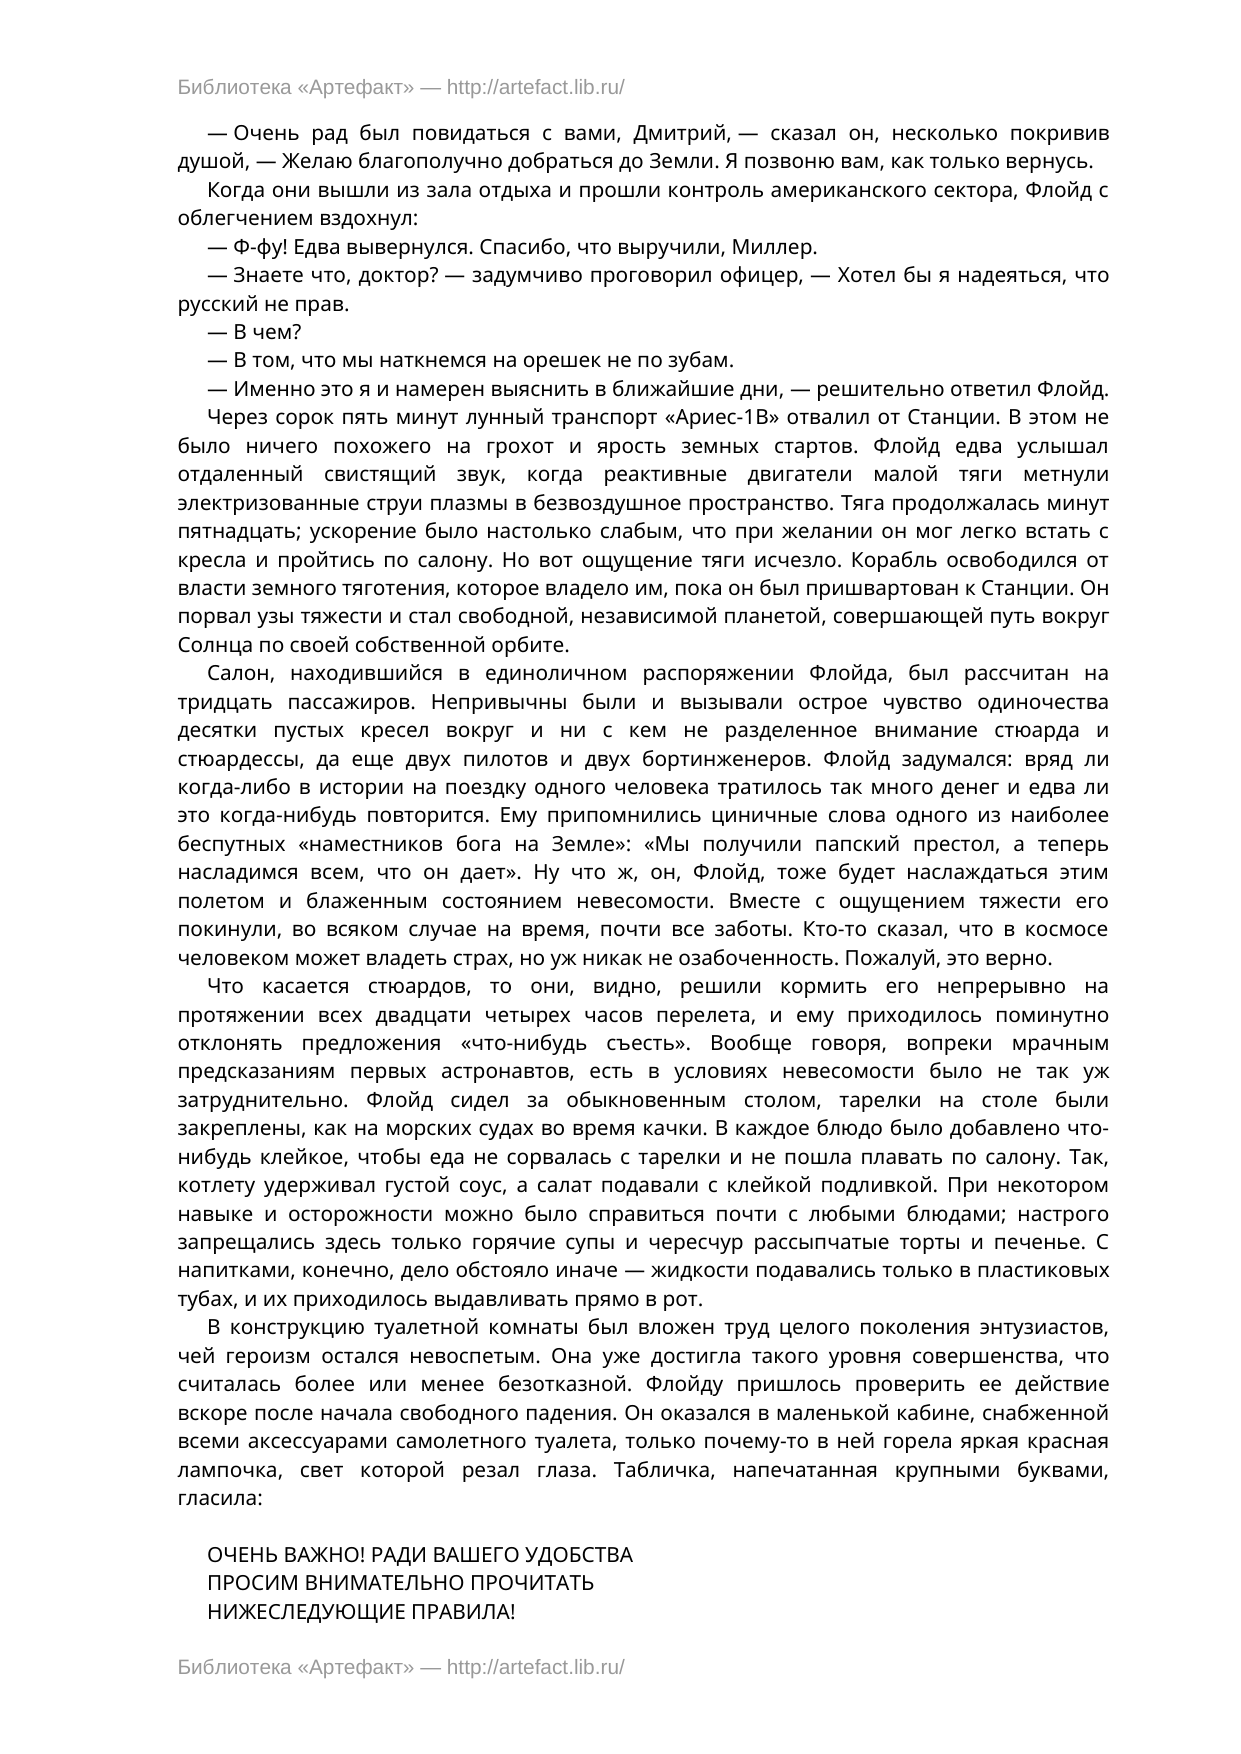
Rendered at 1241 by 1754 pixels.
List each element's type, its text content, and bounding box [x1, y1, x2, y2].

text — Знаете что, доктор? — задумчиво проговорил офицер, — Хотел бы я надеяться, что русский не прав. [177, 260, 1110, 317]
text — В том, что мы наткнемся на орешек не по зубам. [177, 346, 1110, 374]
text Что касается стюардов, то они, видно, решили кормить его непрерывно на протяжении всех двадцати четырех часов перелета, и ему приходилось поминутно отклонять предложения «что-нибудь съесть». Вообще говоря, вопреки мрачным предсказаниям первых астронавтов, есть в условиях невесомости было не так уж затруднительно. Флойд сидел за обыкновенным столом, тарелки на столе были закреплены, как на морских судах во время качки. В каждое блюдо было добавлено что-нибудь клейкое, чтобы еда не сорвалась с тарелки и не пошла плавать по салону. Так, котлету удерживал густой соус, а салат подавали с клейкой подливкой. При некотором навыке и осторожности можно было справиться почти с любыми блюдами; настрого запрещались здесь только горячие супы и чересчур рассыпчатые торты и печенье. С напитками, конечно, дело обстояло иначе — жидкости подавались только в пластиковых тубах, и их приходилось выдавливать прямо в рот. [177, 971, 1110, 1312]
text НИЖЕСЛЕДУЮЩИЕ ПРАВИЛА! [177, 1597, 1110, 1625]
text — Очень рад был повидаться с вами, Дмитрий, — сказал он, несколько покривив душой, — Желаю благополучно добраться до Земли. Я позвоню вам, как только вернусь. [177, 118, 1110, 175]
text — Ф-фу! Едва вывернулся. Спасибо, что выручили, Миллер. [177, 232, 1110, 260]
text ОЧЕНЬ ВАЖНО! РАДИ ВАШЕГО УДОБСТВА [177, 1540, 1110, 1568]
text — Именно это я и намерен выяснить в ближайшие дни, — решительно ответил Флойд. [177, 374, 1110, 402]
text В конструкцию туалетной комнаты был вложен труд целого поколения энтузиастов, чей героизм остался невоспетым. Она уже достигла такого уровня совершенства, что считалась более или менее безотказной. Флойду пришлось проверить ее действие вскоре после начала свободного падения. Он оказался в маленькой кабине, снабженной всеми аксессуарами самолетного туалета, только почему-то в ней горела яркая красная лампочка, свет которой резал глаза. Табличка, напечатанная крупными буквами, гласила: [177, 1312, 1110, 1512]
text — В чем? [177, 317, 1110, 346]
text ПРОСИМ ВНИМАТЕЛЬНО ПРОЧИТАТЬ [177, 1568, 1110, 1597]
text Через сорок пять минут лунный транспорт «Ариес-1В» отвалил от Станции. В этом не было ничего похожего на грохот и ярость земных стартов. Флойд едва услышал отдаленный свистящий звук, когда реактивные двигатели малой тяги метнули электризованные струи плазмы в безвоздушное пространство. Тяга продолжалась минут пятнадцать; ускорение было настолько слабым, что при желании он мог легко встать с кресла и пройтись по салону. Но вот ощущение тяги исчезло. Корабль освободился от власти земного тяготения, которое владело им, пока он был пришвартован к Станции. Он порвал узы тяжести и стал свободной, независимой планетой, совершающей путь вокруг Солнца по своей собственной орбите. [177, 402, 1110, 658]
text Когда они вышли из зала отдыха и прошли контроль американского сектора, Флойд с облегчением вздохнул: [177, 175, 1110, 232]
text Салон, находившийся в единоличном распоряжении Флойда, был рассчитан на тридцать пассажиров. Непривычны были и вызывали острое чувство одиночества десятки пустых кресел вокруг и ни с кем не разделенное внимание стюарда и стюардессы, да еще двух пилотов и двух бортинженеров. Флойд задумался: вряд ли когда-либо в истории на поездку одного человека тратилось так много денег и едва ли это когда-нибудь повторится. Ему припомнились циничные слова одного из наиболее беспутных «наместников бога на Земле»: «Мы получили папский престол, а теперь насладимся всем, что он дает». Ну что ж, он, Флойд, тоже будет наслаждаться этим полетом и блаженным состоянием невесомости. Вместе с ощущением тяжести его покинули, во всяком случае на время, почти все заботы. Кто-то сказал, что в космосе человеком может владеть страх, но уж никак не озабоченность. Пожалуй, это верно. [177, 658, 1110, 971]
